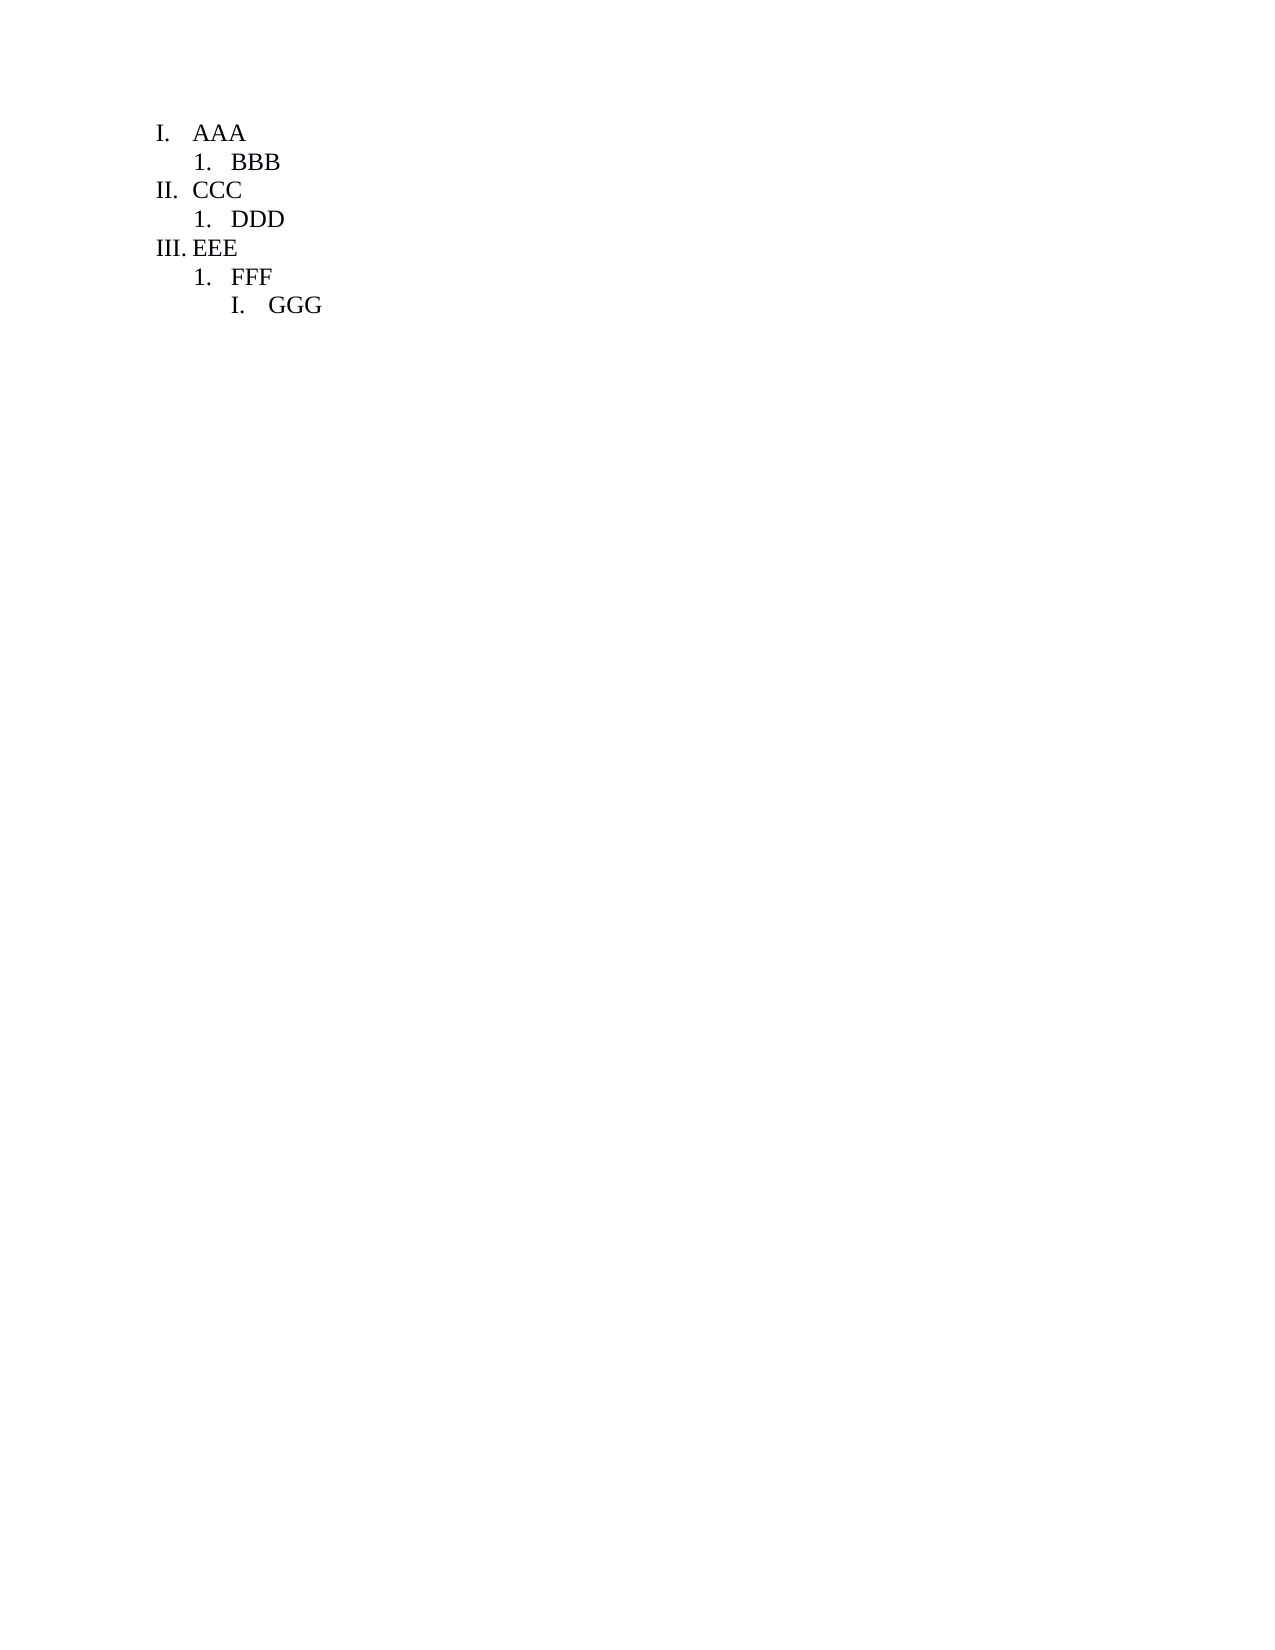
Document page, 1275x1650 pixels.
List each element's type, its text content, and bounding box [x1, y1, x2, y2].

list DDD [193, 204, 1157, 233]
list FFF [193, 262, 1157, 291]
list CCC [156, 176, 1157, 204]
list EEE [156, 233, 1157, 262]
list AAA [156, 118, 1157, 147]
list GGG [231, 291, 1157, 319]
list BBB [193, 147, 1157, 176]
